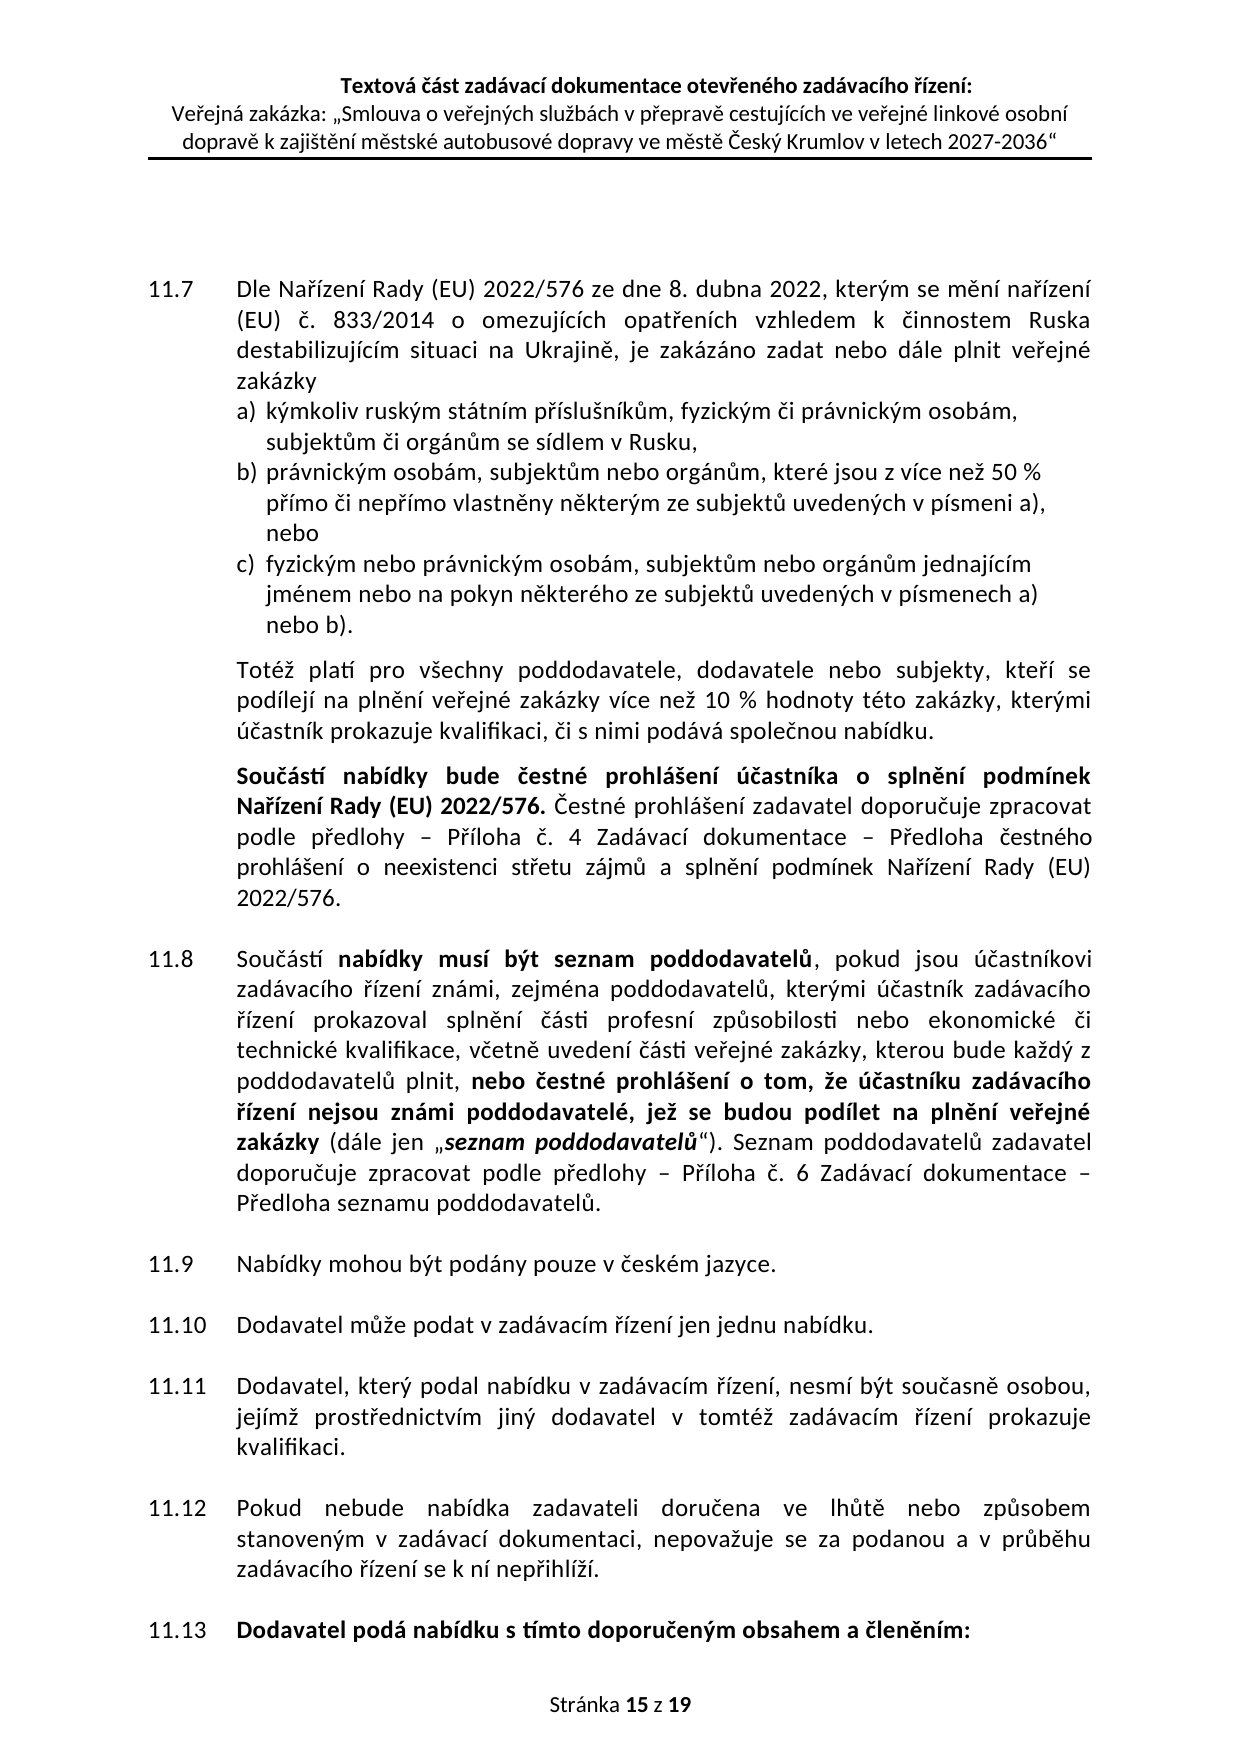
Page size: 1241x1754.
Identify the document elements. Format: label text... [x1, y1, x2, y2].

list Dle Nařízení Rady (EU) 2022/576 ze dne 8. dubna 2022, kterým se mění nařízení (EU) č. 833/2014 o omezujících opatřeních vzhledem k činnostem Ruska destabilizujícím situaci na Ukrajině, je zakázáno zadat nebo dále plnit veřejné zakázky [148, 273, 1092, 396]
list fyzickým nebo právnickým osobám, subjektům nebo orgánům jednajícím jménem nebo na pokyn některého ze subjektů uvedených v písmenech a) nebo b). [236, 548, 1092, 640]
list Dodavatel podá nabídku s tímto doporučeným obsahem a členěním: [148, 1614, 1092, 1645]
list Nabídky mohou být podány pouze v českém jazyce. [148, 1248, 1092, 1279]
list Dodavatel může podat v zadávacím řízení jen jednu nabídku. [148, 1309, 1092, 1340]
list Pokud nebude nabídka zadavateli doručena ve lhůtě nebo způsobem stanoveným v zadávací dokumentaci, nepovažuje se za podanou a v průběhu zadávacího řízení se k ní nepřihlíží. [148, 1492, 1092, 1584]
text Součástí nabídky bude čestné prohlášení účastníka o splnění podmínek Nařízení Rady (EU) 2022/576. Čestné prohlášení zadavatel doporučuje zpracovat podle předlohy – Příloha č. 4 Zadávací dokumentace – Předloha čestného prohlášení o neexistenci střetu zájmů a splnění podmínek Nařízení Rady (EU) 2022/576. [236, 760, 1092, 913]
text Totéž platí pro všechny poddodavatele, dodavatele nebo subjekty, kteří se podílejí na plnění veřejné zakázky více než 10 % hodnoty této zakázky, kterými účastník prokazuje kvalifikaci, či s nimi podává společnou nabídku. [236, 654, 1092, 746]
list kýmkoliv ruským státním příslušníkům, fyzickým či právnickým osobám, subjektům či orgánům se sídlem v Rusku, [236, 396, 1092, 457]
list právnickým osobám, subjektům nebo orgánům, které jsou z více než 50 % přímo či nepřímo vlastněny některým ze subjektů uvedených v písmeni a), nebo [236, 457, 1092, 548]
list Součástí nabídky musí být seznam poddodavatelů, pokud jsou účastníkovi zadávacího řízení známi, zejména poddodavatelů, kterými účastník zadávacího řízení prokazoval splnění části profesní způsobilosti nebo ekonomické či technické kvalifikace, včetně uvedení části veřejné zakázky, kterou bude každý z poddodavatelů plnit, nebo čestné prohlášení o tom, že účastníku zadávacího řízení nejsou známi poddodavatelé, jež se budou podílet na plnění veřejné zakázky (dále jen „seznam poddodavatelů“). Seznam poddodavatelů zadavatel doporučuje zpracovat podle předlohy – Příloha č. 6 Zadávací dokumentace – Předloha seznamu poddodavatelů. [148, 943, 1092, 1218]
list Dodavatel, který podal nabídku v zadávacím řízení, nesmí být současně osobou, jejímž prostřednictvím jiný dodavatel v tomtéž zadávacím řízení prokazuje kvalifikaci. [148, 1370, 1092, 1462]
